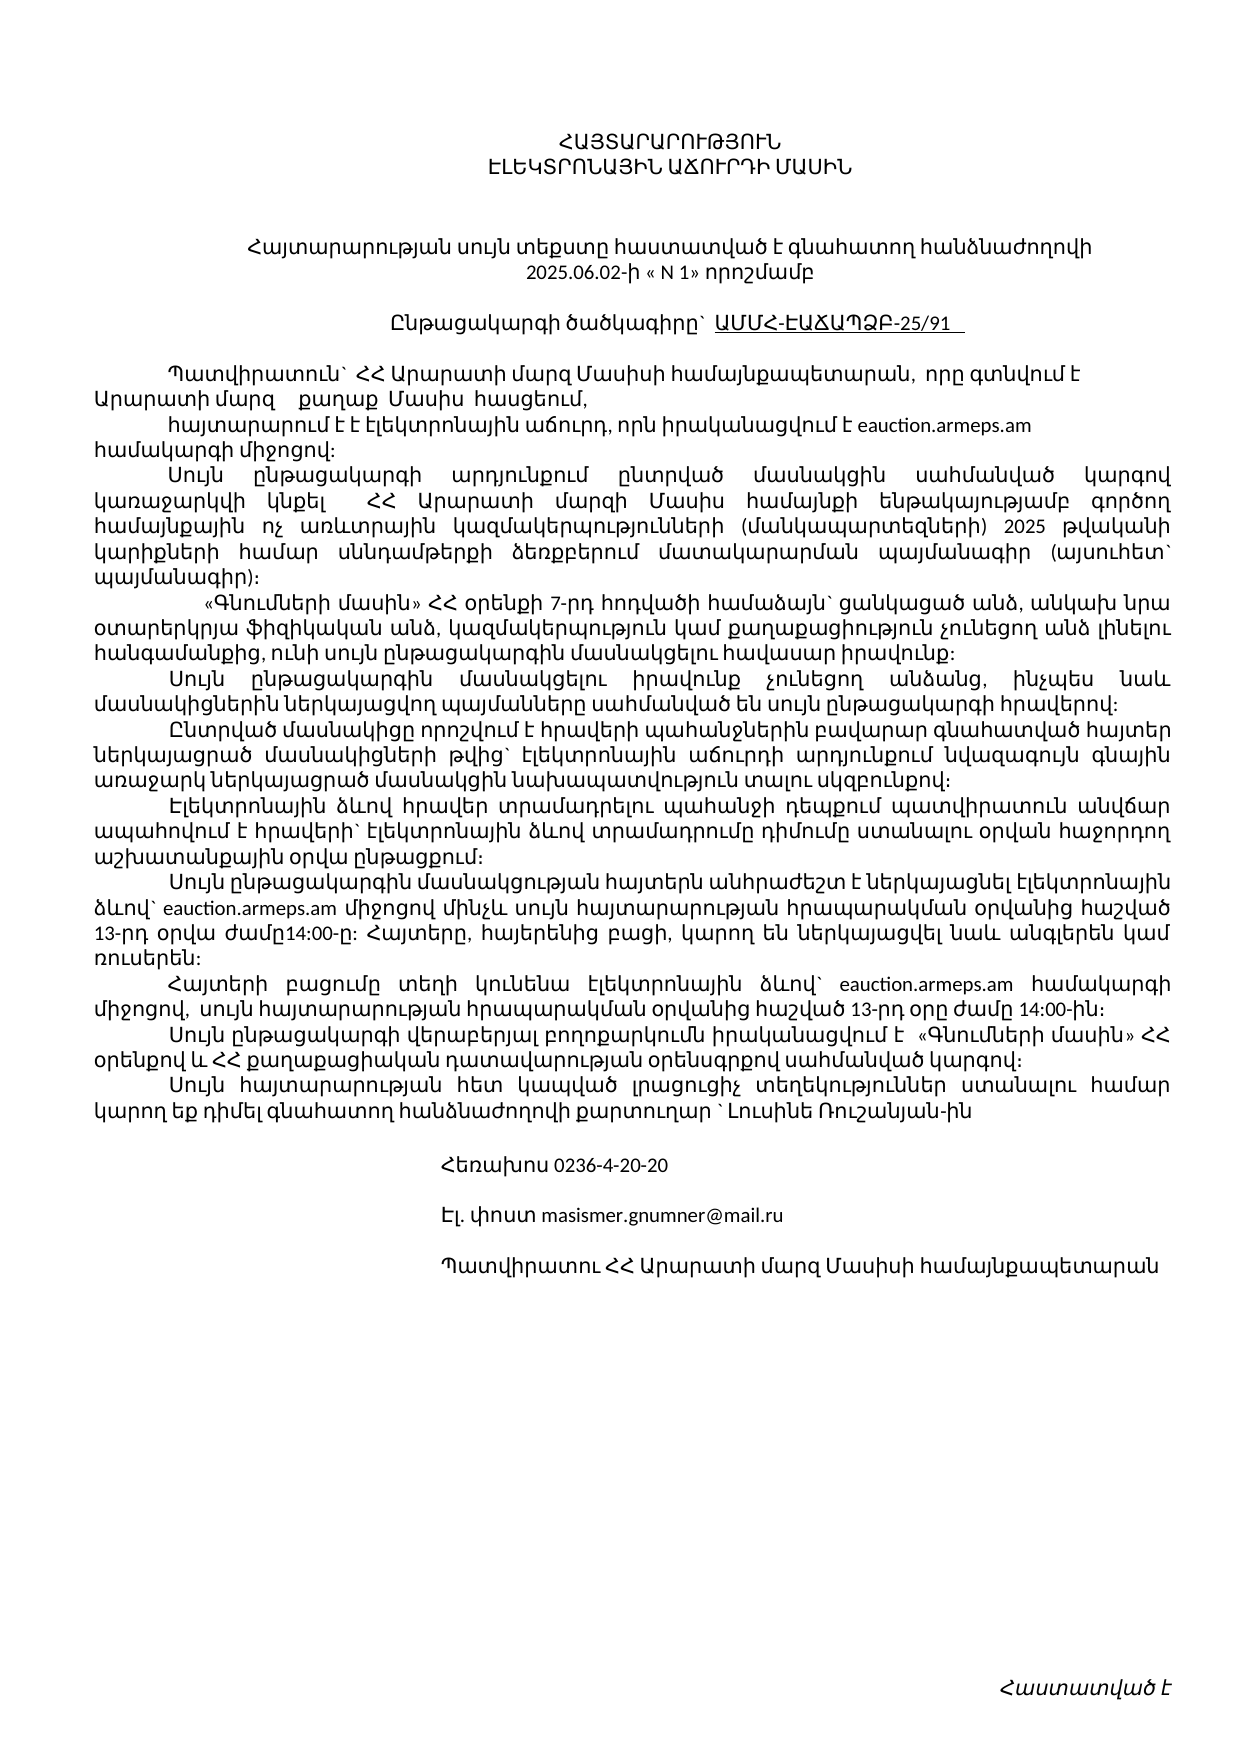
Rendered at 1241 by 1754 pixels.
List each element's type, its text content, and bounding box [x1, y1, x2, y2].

text Սույն ընթացակարգին մասնակցելու իրավունք չունեցող անձանց, ինչպես նաև մասնակիցներին ներկայացվող պայմանները սահմանված են սույն ընթացակարգի հրավերով: [94, 666, 1171, 717]
text Հայտարարության սույն տեքստը հաստատված է գնահատող հանձնաժողովի [94, 234, 1171, 259]
text ՀԱՅՏԱՐԱՐՈՒԹՅՈՒՆ [94, 129, 1171, 154]
text Պատվիրատու ՀՀ Արարատի մարզ Մասիսի համայնքապետարան [94, 1253, 1171, 1279]
text Պատվիրատուն` ՀՀ Արարատի մարզ Մասիսի համայնքապետարան, որը գտնվում է Արարատի մարզ քաղաք Մասիս հասցեում, [94, 361, 1171, 412]
text Հայտերի բացումը տեղի կունենա էլեկտրոնային ձևով` eauction.armeps.am համակարգի միջոցով, սույն հայտարարության հրապարակման օրվանից հաշված 13-րդ օրը ժամը 14:00-ին։ [94, 971, 1171, 1022]
text ԷԼԵԿՏՐՈՆԱՅԻՆ ԱՃՈՒՐԴԻ ՄԱՍԻՆ [94, 154, 1171, 180]
text Հեռախոս 0236-4-20-20 [94, 1152, 1171, 1177]
text Էլեկտրոնային ձևով հրավեր տրամադրելու պահանջի դեպքում պատվիրատուն անվճար ապահովում է հրավերի` էլեկտրոնային ձևով տրամադրումը դիմումը ստանալու օրվան հաջորդող աշխատանքային օրվա ընթացքում։ [94, 793, 1171, 869]
text Ընթացակարգի ծածկագիրը` ԱՄՄՀ-ԷԱՃԱՊՁԲ-25/91 [94, 310, 1171, 336]
text հայտարարում է է էլեկտրոնային աճուրդ, որն իրականացվում է eauction.armeps.am համակարգի միջոցով: [94, 412, 1171, 463]
text Հաստատված է [94, 1675, 1171, 1701]
text Սույն հայտարարության հետ կապված լրացուցիչ տեղեկություններ ստանալու համար կարող եք դիմել գնահատող հանձնաժողովի քարտուղար ` Լուսինե Ռուշանյան-ին [94, 1073, 1171, 1123]
text 2025.06.02 -ի « N 1» որոշմամբ [94, 259, 1171, 285]
text Սույն ընթացակարգի արդյունքում ընտրված մասնակցին սահմանված կարգով կառաջարկվի կնքել ՀՀ Արարատի մարզի Մասիս համայնքի ենթակայությամբ գործող համայնքային ոչ առևտրային կազմակերպությունների (մանկապարտեզների) 2025 թվականի կարիքների համար սննդամթերքի ձեռքբերում մատակարարման պայմանագիր (այսուհետ` պայմանագիր)։ [94, 463, 1171, 590]
text Սույն ընթացակարգի վերաբերյալ բողոքարկումն իրականացվում է «Գնումների մասին» ՀՀ օրենքով և ՀՀ քաղաքացիական դատավարության օրենսգրքով սահմանված կարգով։ [94, 1022, 1171, 1073]
text Սույն ընթացակարգին մասնակցության հայտերն անհրաժեշտ է ներկայացնել էլեկտրոնային ձևով` eauction.armeps.am միջոցով մինչև սույն հայտարարության հրապարակման օրվանից հաշված 13-րդ օրվա ժամը14:00-ը: Հայտերը, հայերենից բացի, կարող են ներկայացվել նաև անգլերեն կամ ռուսերեն: [94, 869, 1171, 971]
text «Գնումների մասին» ՀՀ օրենքի 7-րդ հոդվածի համաձայն` ցանկացած անձ, անկախ նրա օտարերկրյա ֆիզիկական անձ, կազմակերպություն կամ քաղաքացիություն չունեցող անձ լինելու հանգամանքից, ունի սույն ընթացակարգին մասնակցելու հավասար իրավունք: [94, 590, 1171, 666]
text Էլ. փոստ masismer.gnumner@mail.ru [94, 1203, 1171, 1228]
text Ընտրված մասնակիցը որոշվում է հրավերի պահանջներին բավարար գնահատված հայտեր ներկայացրած մասնակիցների թվից` էլեկտրոնային աճուրդի արդյունքում նվազագույն գնային առաջարկ ներկայացրած մասնակցին նախապատվություն տալու սկզբունքով։ [94, 717, 1171, 793]
